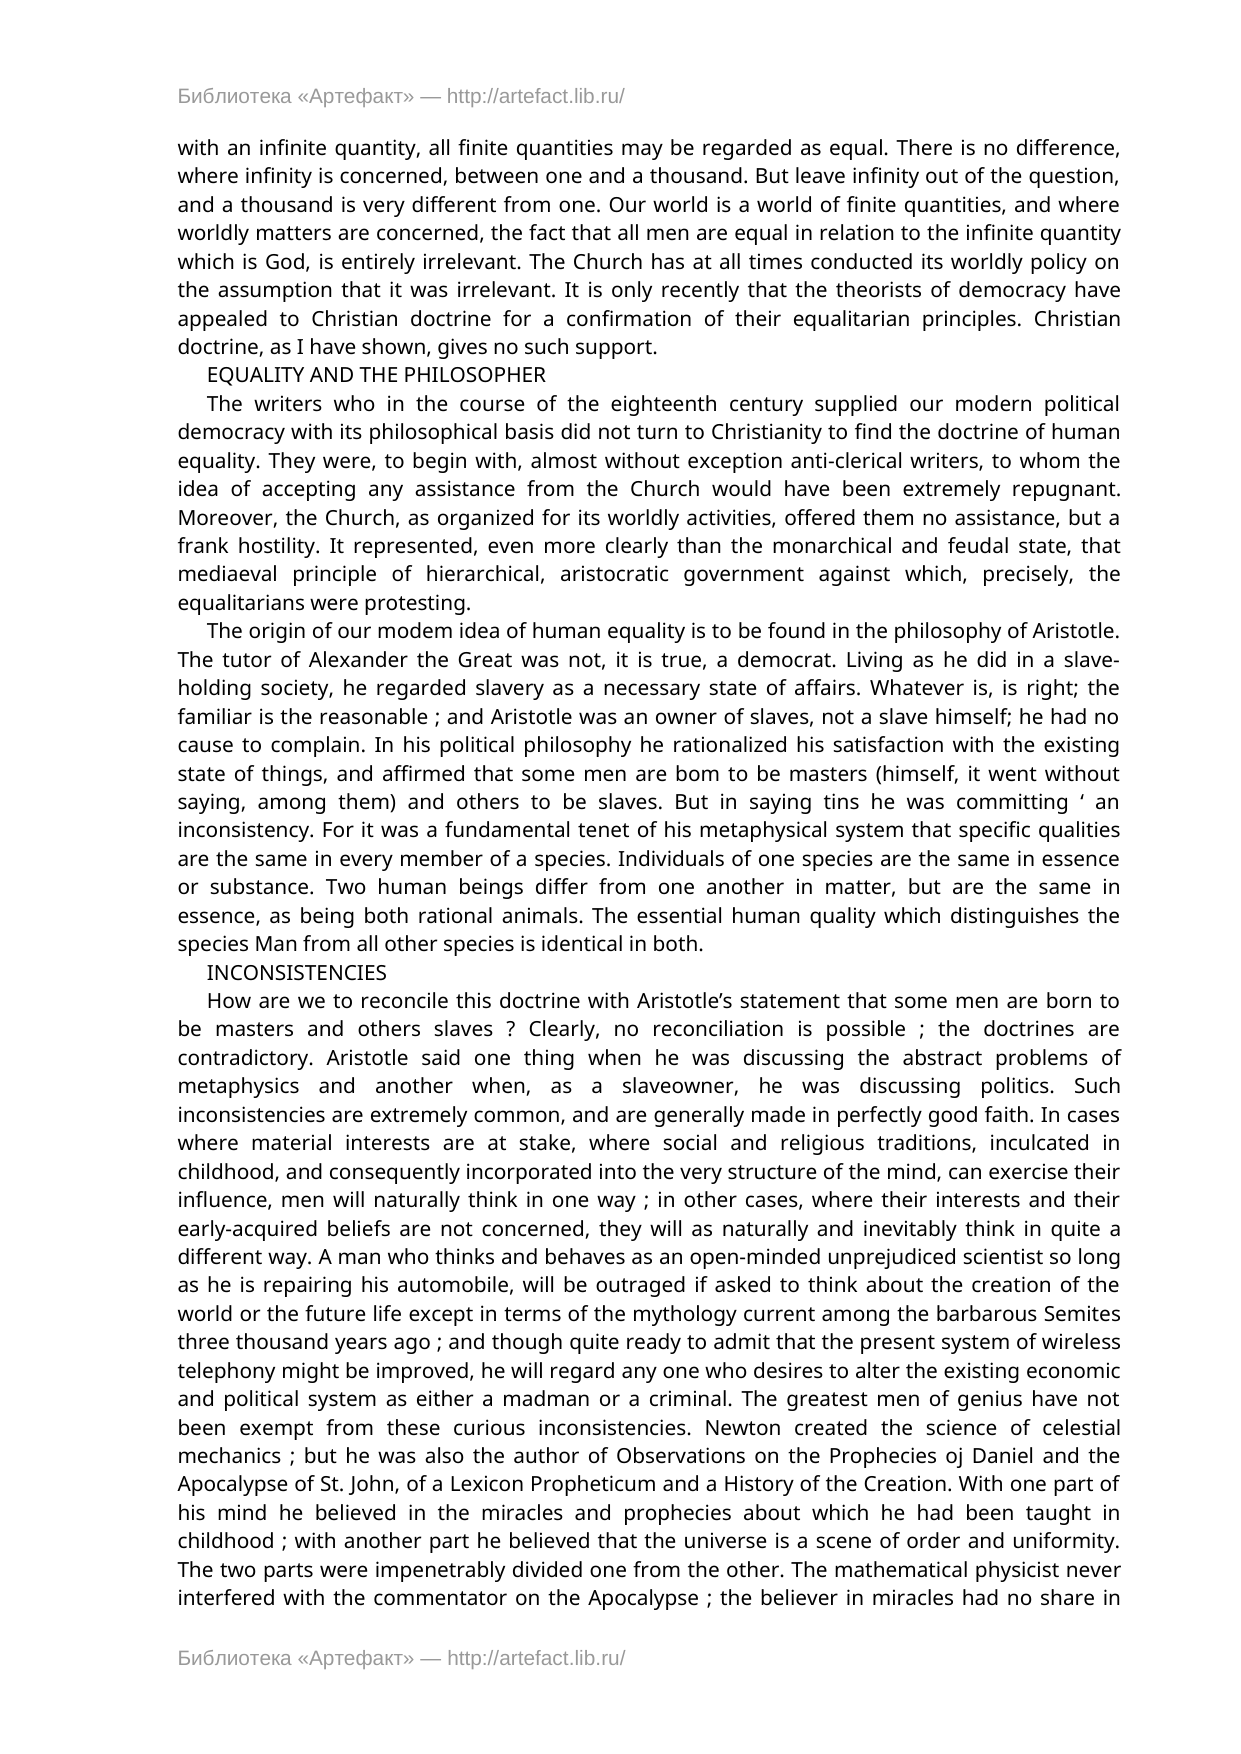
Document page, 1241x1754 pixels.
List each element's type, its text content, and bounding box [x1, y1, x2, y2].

text The origin of our modem idea of human equality is to be found in the philosophy of Aristotle. The tutor of Alexander the Great was not, it is true, a democrat. Living as he did in a slave-holding society, he regarded slavery as a necessary state of affairs. Whatever is, is right; the familiar is the reasonable ; and Aristotle was an owner of slaves, not a slave himself; he had no cause to complain. In his political philosophy he rationalized his satisfaction with the existing state of things, and affirmed that some men are bom to be masters (himself, it went without saying, among them) and others to be slaves. But in saying tins he was committing ‘ an inconsistency. For it was a fundamental tenet of his metaphysical system that specific qualities are the same in every member of a species. Individuals of one species are the same in essence or substance. Two human beings differ from one another in matter, but are the same in essence, as being both rational animals. The essential human quality which distinguishes the species Man from all other species is identical in both. [177, 616, 1122, 958]
subtitle EQUALITY AND THE PHILOSOPHER [177, 361, 1122, 389]
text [177, 133, 1122, 361]
subtitle INCONSISTENCIES [177, 958, 1122, 986]
text The writers who in the course of the eighteenth century supplied our modern political democracy with its philosophical basis did not turn to Christianity to find the doctrine of human equality. They were, to begin with, almost without exception anti-clerical writers, to whom the idea of accepting any assistance from the Church would have been extremely repugnant. Moreover, the Church, as organized for its worldly activities, offered them no assistance, but a frank hostility. It represented, even more clearly than the monarchical and feudal state, that mediaeval principle of hierarchical, aristocratic government against which, precisely, the equalitarians were protesting. [177, 389, 1122, 616]
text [177, 986, 1122, 1612]
